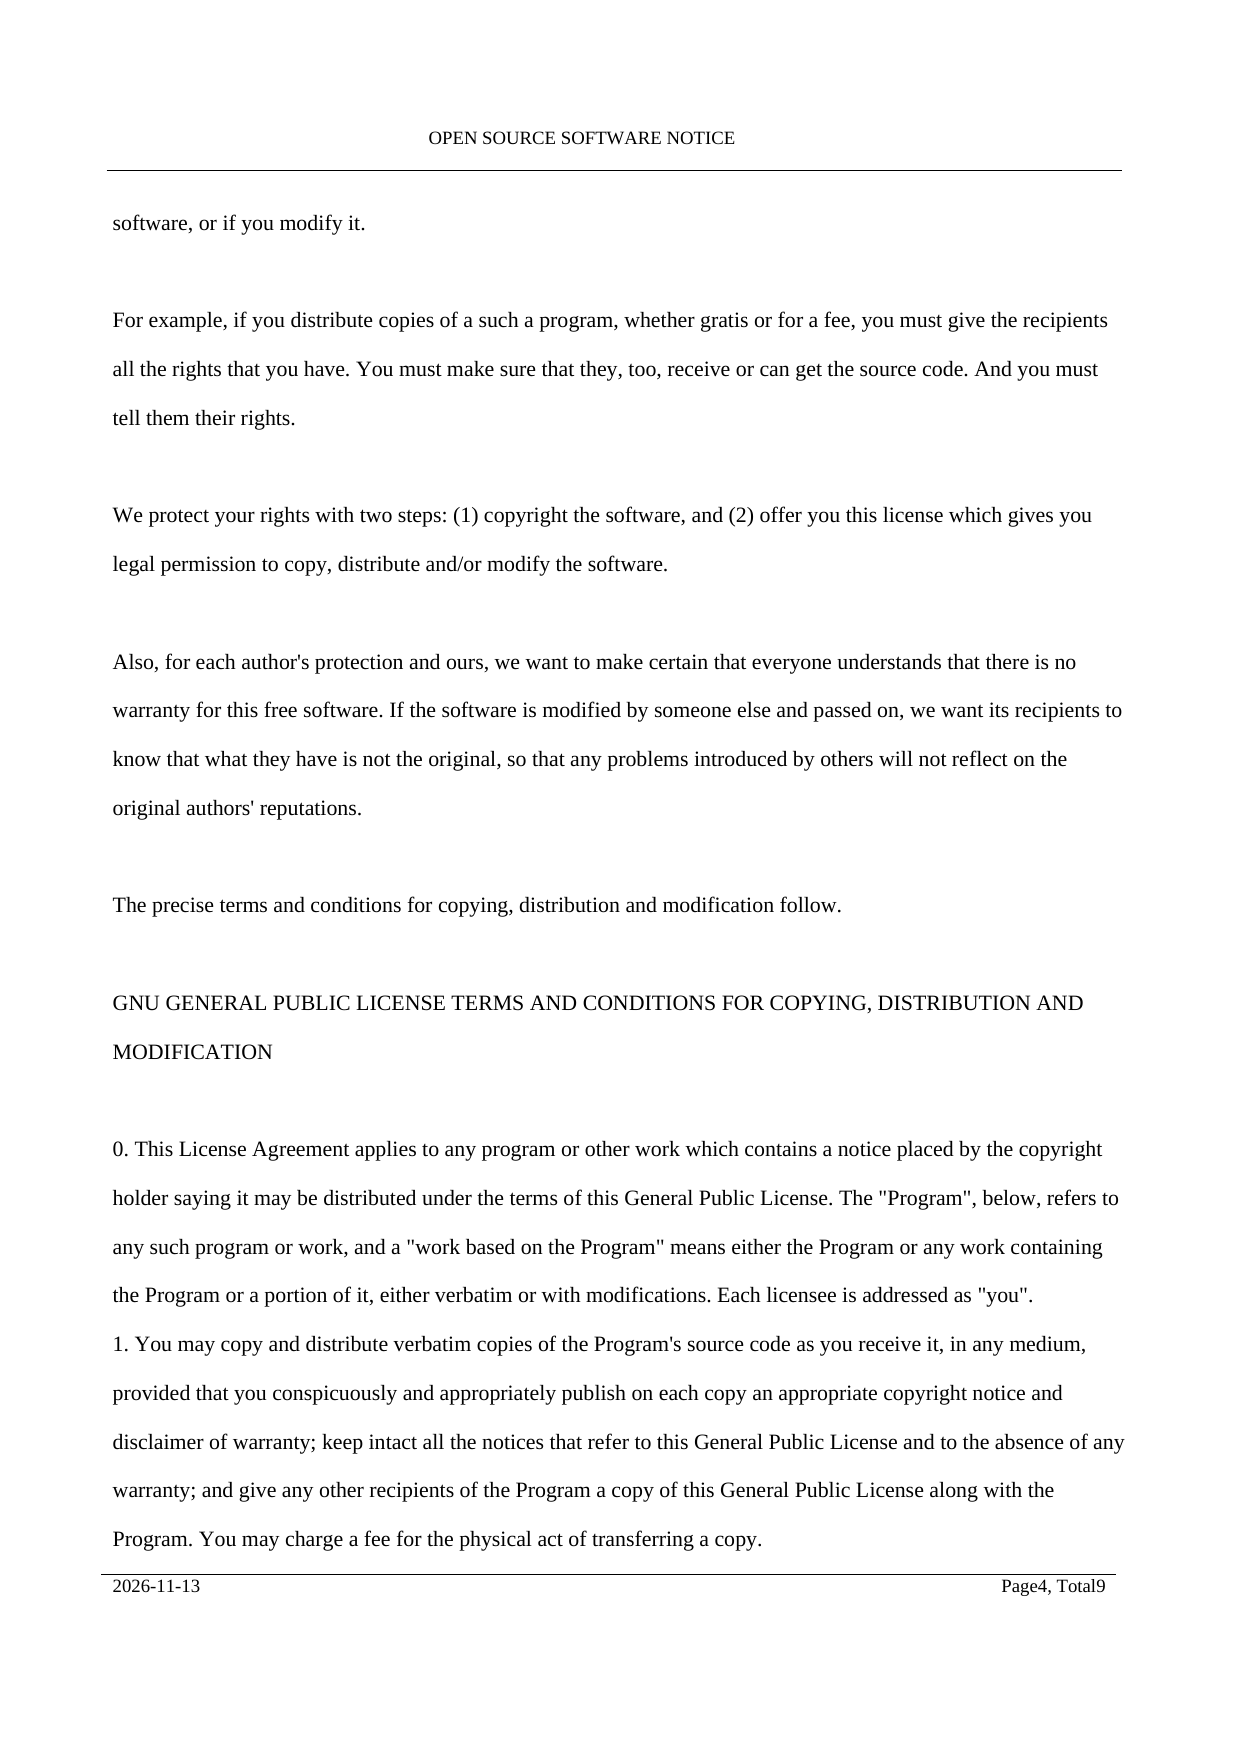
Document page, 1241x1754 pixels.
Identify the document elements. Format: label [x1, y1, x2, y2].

text [112, 206, 1128, 1555]
